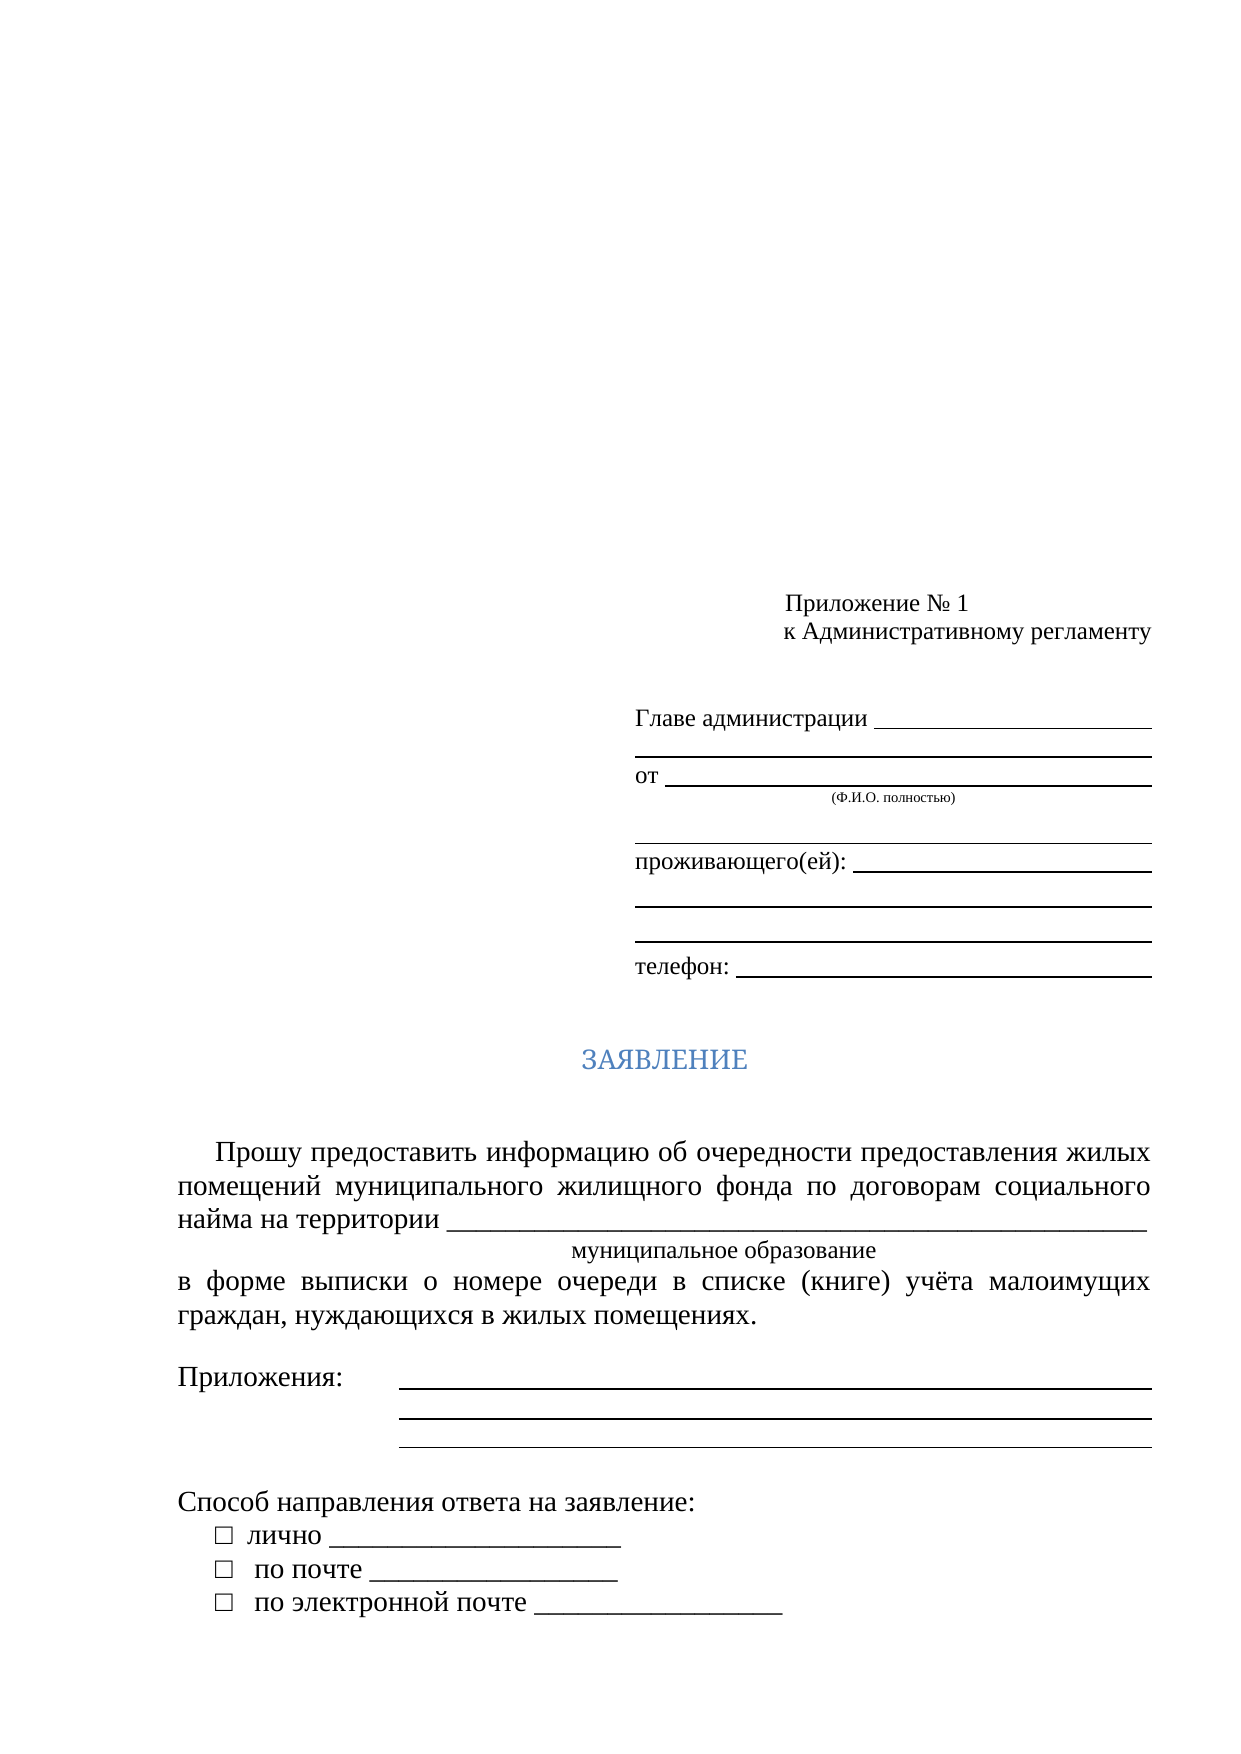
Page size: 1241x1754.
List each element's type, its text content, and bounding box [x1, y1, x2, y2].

text в форме выписки о номере очереди в списке (книге) учёта малоимущих граждан, нуждающихся в жилых помещениях. [177, 1263, 1152, 1331]
text Способ направления ответа на заявление: [177, 1484, 1152, 1517]
text проживающего(ей): [635, 846, 1152, 875]
text □ по электронной почте _________________ [177, 1584, 1152, 1618]
text Приложение № 1 [177, 588, 1152, 616]
text от [635, 760, 1152, 789]
subtitle ЗАЯВЛЕНИЕ [177, 1045, 1152, 1077]
text □ по почте _________________ [177, 1551, 1152, 1584]
text телефон: [635, 951, 1152, 980]
text муниципальное образование [177, 1235, 1152, 1263]
text к Административному регламенту [177, 616, 1152, 645]
text Приложения: [177, 1359, 1152, 1393]
text Прошу предоставить информацию об очередности предоставления жилых помещений муниципального жилищного фонда по договорам социального найма на территории ________________________________________________ [177, 1134, 1152, 1235]
text (Ф.И.О. полностью) [635, 789, 1152, 818]
text □ лично ____________________ [177, 1517, 1152, 1551]
text Главе администрации [635, 703, 1152, 731]
